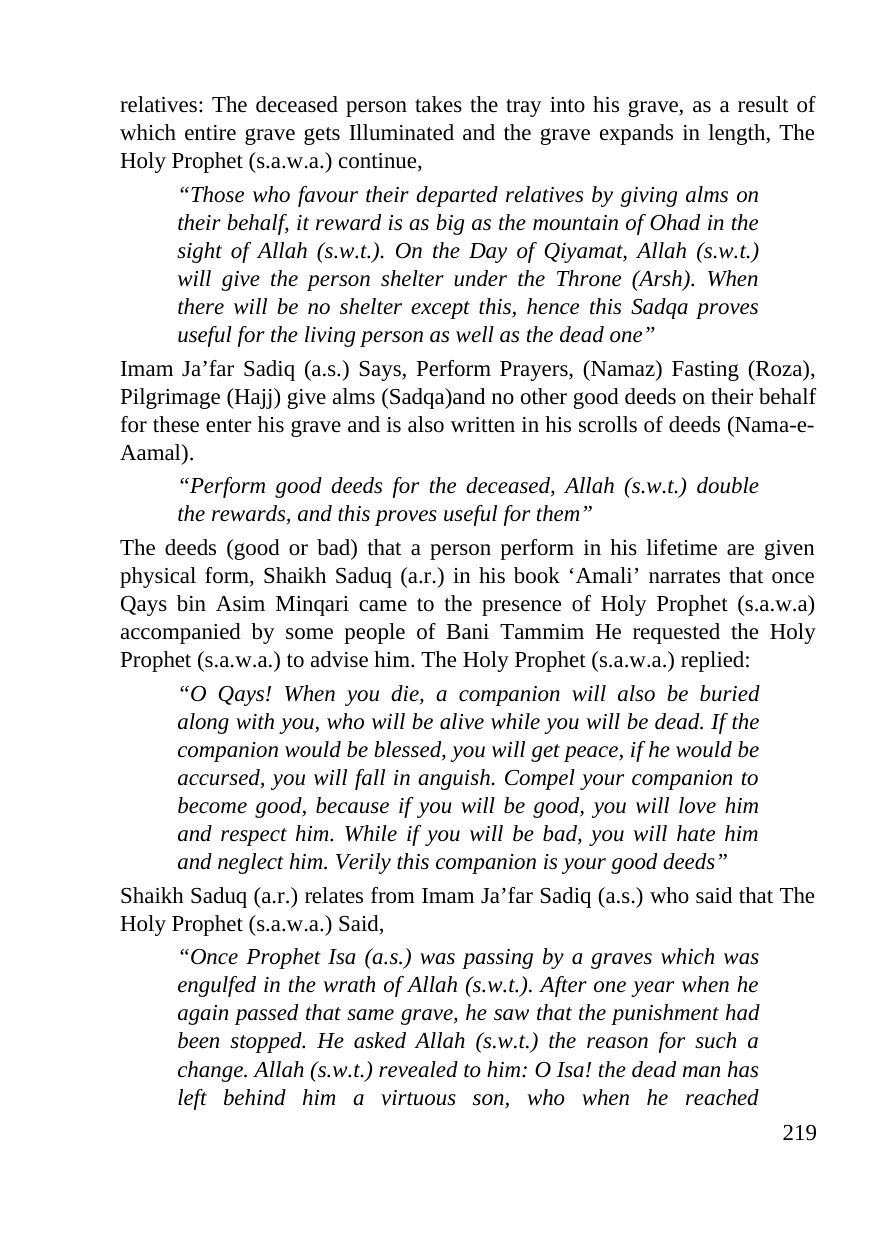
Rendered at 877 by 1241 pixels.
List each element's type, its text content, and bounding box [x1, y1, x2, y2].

text “O Qays! When you die, a companion will also be buried along with you, who will be alive while you will be dead. If the companion would be blessed, you will get peace, if he would be accursed, you will fall in anguish. Compel your companion to become good, because if you will be good, you will love him and respect him. While if you will be bad, you will hate him and neglect him. Verily this companion is your good deeds” [177, 678, 760, 875]
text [120, 90, 817, 174]
text The deeds (good or bad) that a person perform in his lifetime are given physical form, Shaikh Saduq (a.r.) in his book ‘Amali’ narrates that once Qays bin Asim Minqari came to the presence of Holy Prophet (s.a.w.a) accompanied by some people of Bani Tammim He requested the Holy Prophet (s.a.w.a.) to advise him. The Holy Prophet (s.a.w.a.) replied: [120, 533, 817, 673]
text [177, 942, 760, 1111]
text “Those who favour their departed relatives by giving alms on their behalf, it reward is as big as the mountain of Ohad in the sight of Allah (s.w.t.). On the Day of Qiyamat, Allah (s.w.t.) will give the person shelter under the Throne (Arsh). When there will be no shelter except this, hence this Sadqa proves useful for the living person as well as the dead one” [177, 179, 760, 348]
text “Perform good deeds for the deceased, Allah (s.w.t.) double the rewards, and this proves useful for them” [177, 471, 760, 527]
text Imam Ja’far Sadiq (a.s.) Says, Perform Prayers, (Namaz) Fasting (Roza), Pilgrimage (Hajj) give alms (Sadqa)and no other good deeds on their behalf for these enter his grave and is also written in his scrolls of deeds (Nama-e-Aamal). [120, 353, 817, 466]
text Shaikh Saduq (a.r.) relates from Imam Ja’far Sadiq (a.s.) who said that The Holy Prophet (s.a.w.a.) Said, [120, 881, 817, 937]
